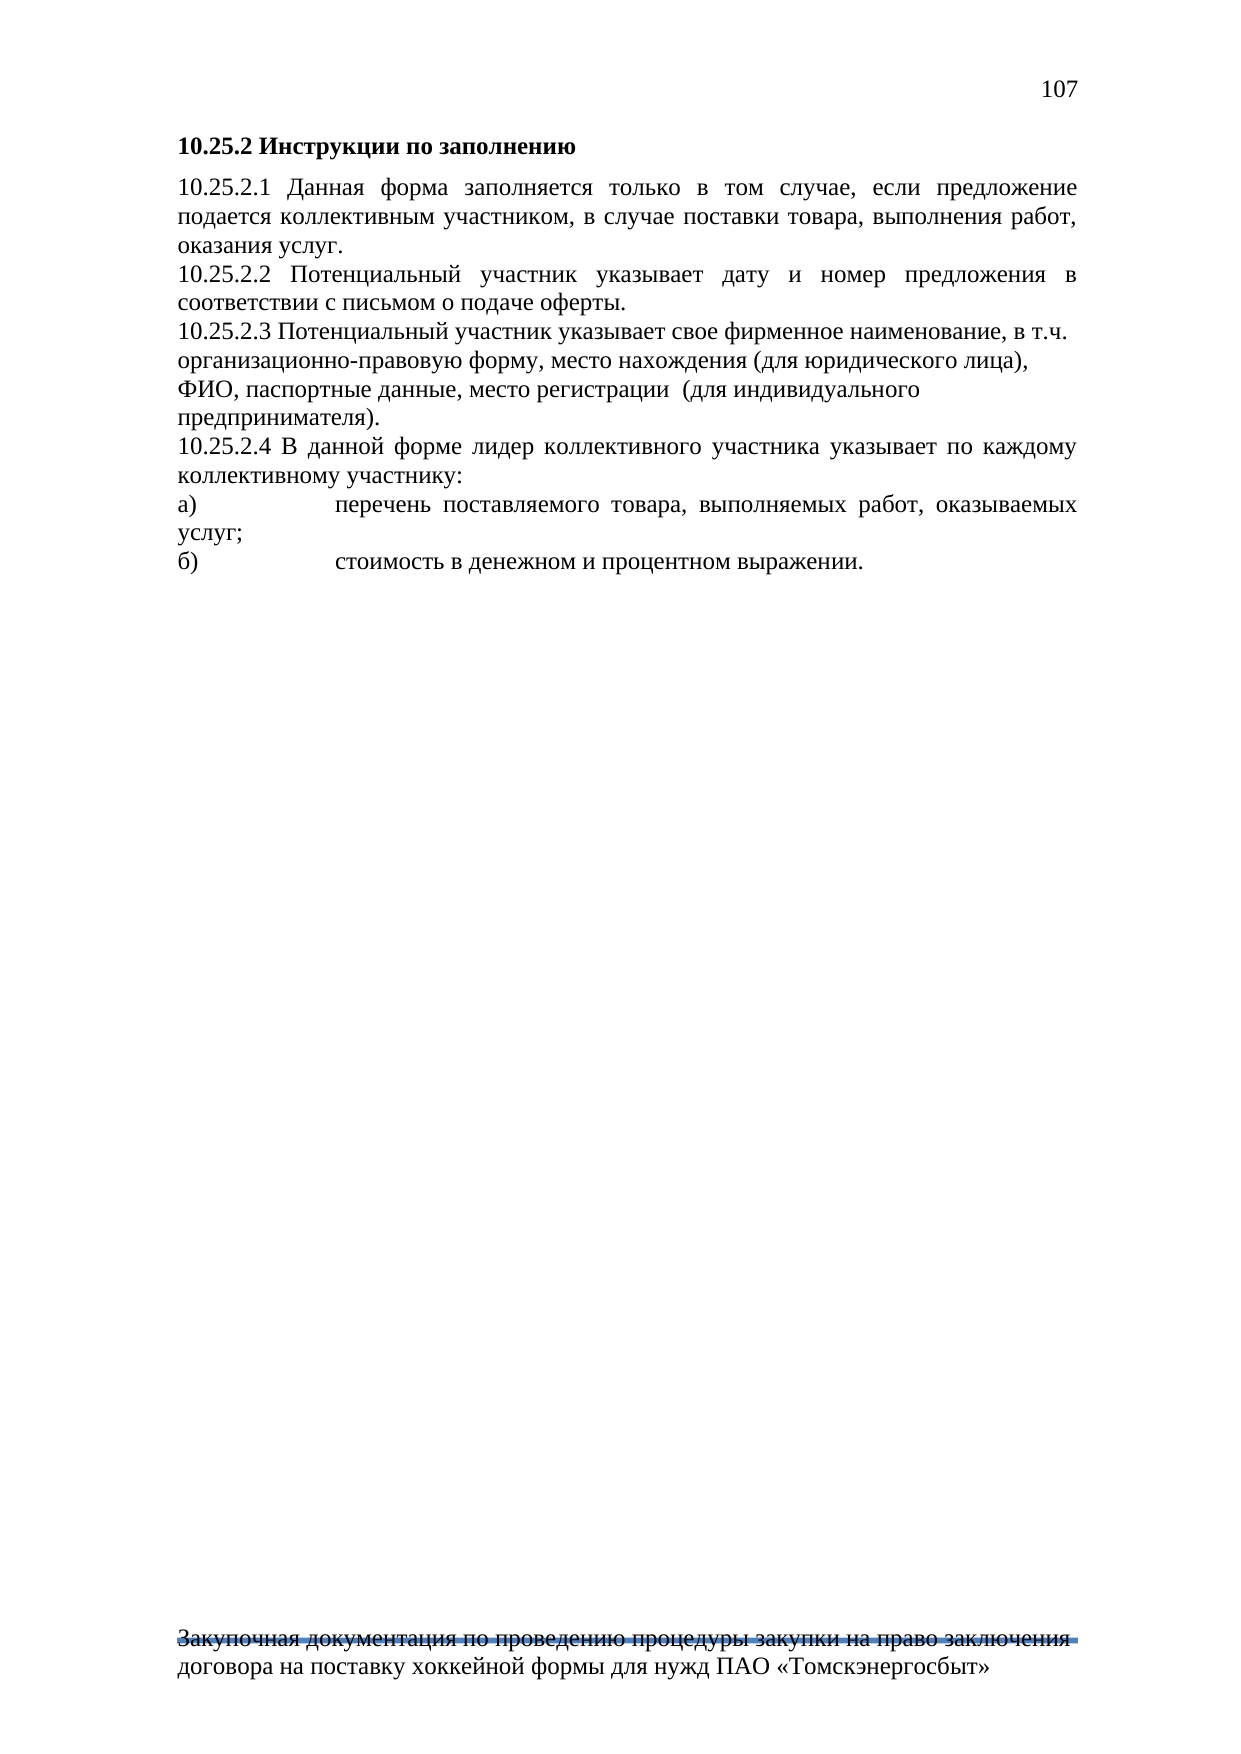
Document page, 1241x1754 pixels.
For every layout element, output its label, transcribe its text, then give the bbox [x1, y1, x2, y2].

list перечень поставляемого товара, выполняемых работ, оказываемых услуг; [177, 489, 1078, 546]
text 10.25.2.4 В данной форме лидер коллективного участника указывает по каждому коллективному участнику: [177, 431, 1078, 489]
text 10.25.2.3 Потенциальный участник указывает свое фирменное наименование, в т.ч. организационно-правовую форму, место нахождения (для юридического лица), ФИО, паспортные данные, место регистрации (для индивидуального предпринимателя). [177, 316, 1078, 431]
list стоимость в денежном и процентном выражении. [177, 546, 1078, 575]
text 10.25.2.2 Потенциальный участник указывает дату и номер предложения в соответствии с письмом о подаче оферты. [177, 259, 1078, 316]
text 10.25.2.1 Данная форма заполняется только в том случае, если предложение подается коллективным участником, в случае поставки товара, выполнения работ, оказания услуг. [177, 172, 1078, 259]
text 10.25.2 Инструкции по заполнению [177, 131, 1078, 160]
